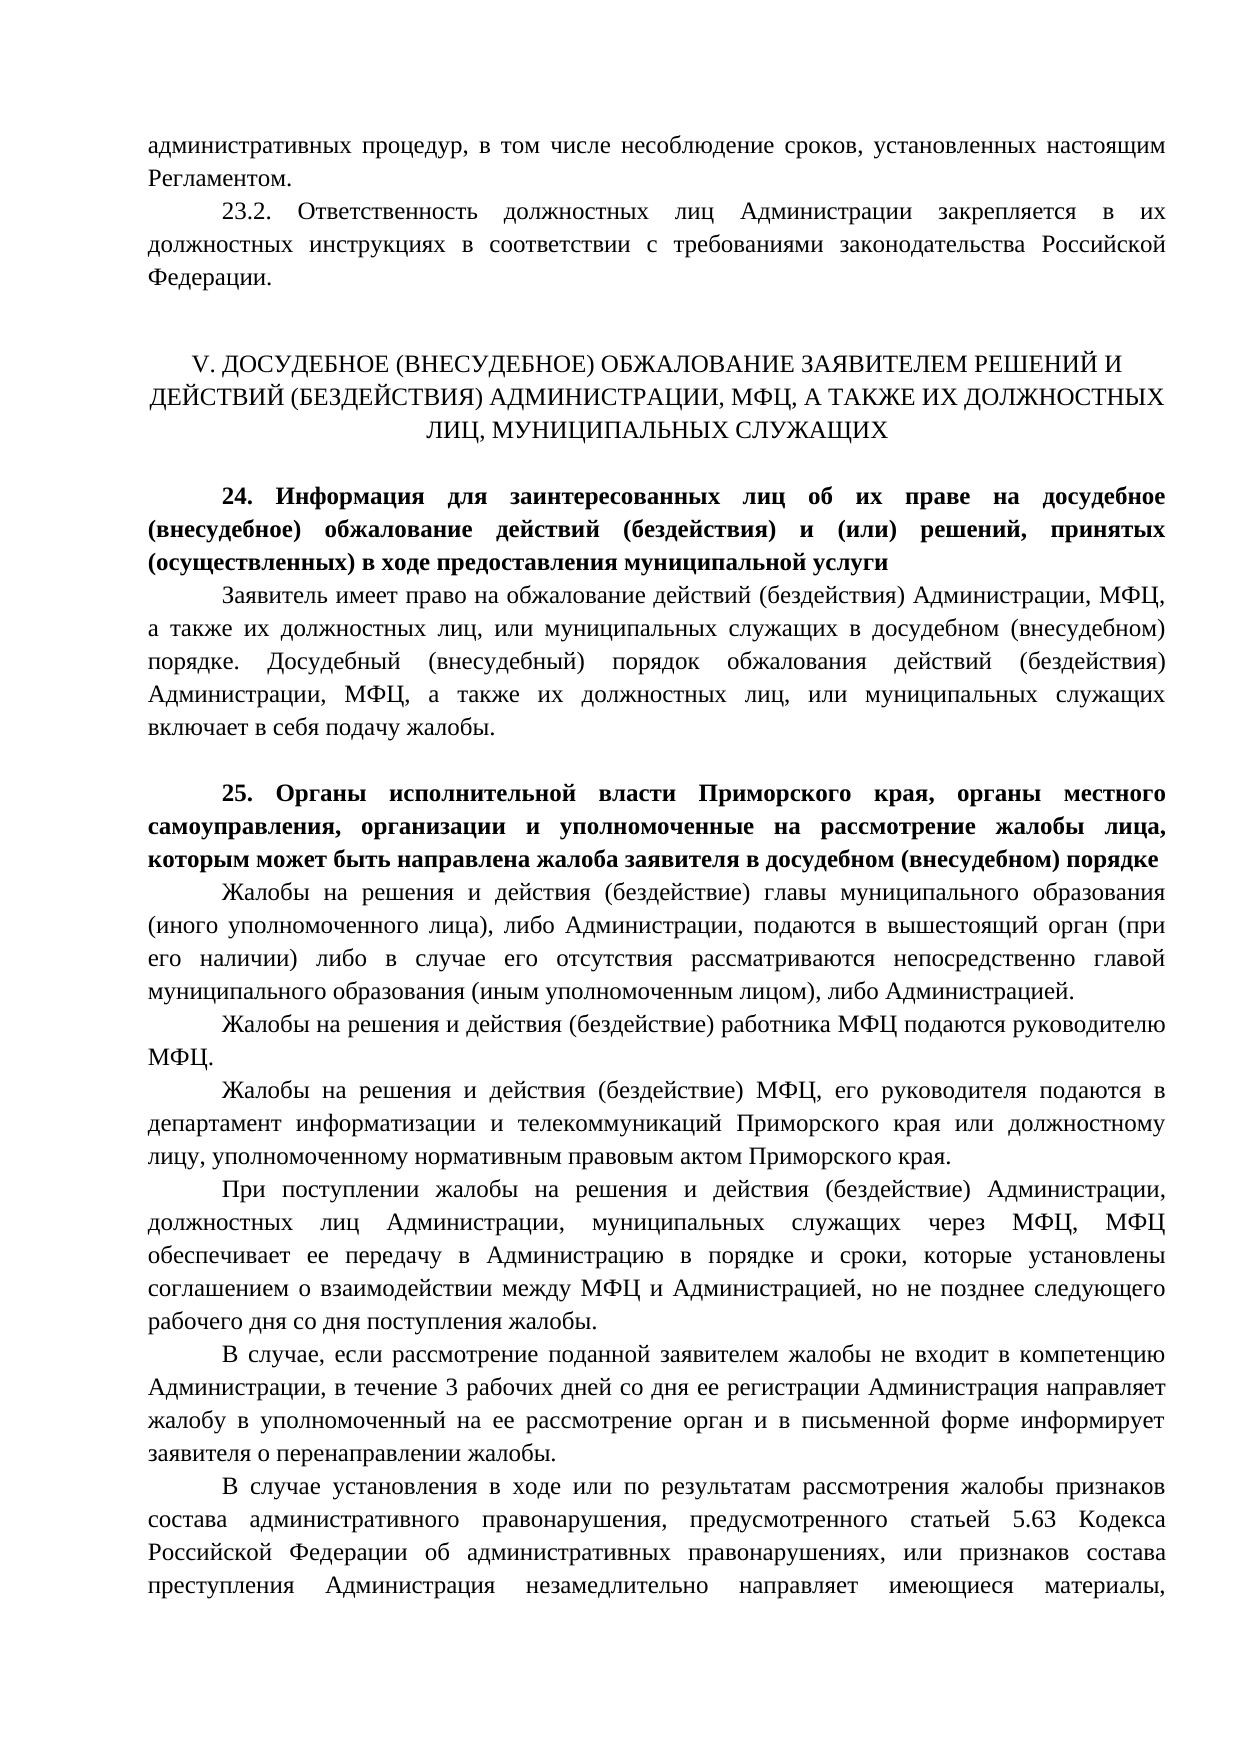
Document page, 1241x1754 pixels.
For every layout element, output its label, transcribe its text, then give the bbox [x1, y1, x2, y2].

text Жалобы на решения и действия (бездействие) главы муниципального образования (иного уполномоченного лица), либо Администрации, подаются в вышестоящий орган (при его наличии) либо в случае его отсутствия рассматриваются непосредственно главой муниципального образования (иным уполномоченным лицом), либо Администрацией. [148, 877, 1167, 1005]
text 24. Информация для заинтересованных лиц об их праве на досудебное (внесудебное) обжалование действий (бездействия) и (или) решений, принятых (осуществленных) в ходе предоставления муниципальной услуги [148, 481, 1167, 576]
text 23.2. Ответственность должностных лиц Администрации закрепляется в их должностных инструкциях в соответствии с требованиями законодательства Российской Федерации. [148, 196, 1167, 291]
text Заявитель имеет право на обжалование действий (бездействия) Администрации, МФЦ, а также их должностных лиц, или муниципальных служащих в досудебном (внесудебном) порядке. Досудебный (внесудебный) порядок обжалования действий (бездействия) Администрации, МФЦ, а также их должностных лиц, или муниципальных служащих включает в себя подачу жалобы. [148, 580, 1167, 741]
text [148, 1471, 1167, 1599]
text 25. Органы исполнительной власти Приморского края, органы местного самоуправления, организации и уполномоченные на рассмотрение жалобы лица, которым может быть направлена жалоба заявителя в досудебном (внесудебном) порядке [148, 778, 1167, 873]
text Жалобы на решения и действия (бездействие) работника МФЦ подаются руководителю МФЦ. [148, 1009, 1167, 1071]
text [148, 130, 1167, 192]
text В случае, если рассмотрение поданной заявителем жалобы не входит в компетенцию Администрации, в течение 3 рабочих дней со дня ее регистрации Администрация направляет жалобу в уполномоченный на ее рассмотрение орган и в письменной форме информирует заявителя о перенаправлении жалобы. [148, 1339, 1167, 1467]
text Жалобы на решения и действия (бездействие) МФЦ, его руководителя подаются в департамент информатизации и телекоммуникаций Приморского края или должностному лицу, уполномоченному нормативным правовым актом Приморского края. [148, 1075, 1167, 1170]
text V. ДОСУДЕБНОЕ (ВНЕСУДЕБНОЕ) ОБЖАЛОВАНИЕ ЗАЯВИТЕЛЕМ РЕШЕНИЙ И ДЕЙСТВИЙ (БЕЗДЕЙСТВИЯ) АДМИНИСТРАЦИИ, МФЦ, А ТАКЖЕ ИХ ДОЛЖНОСТНЫХ ЛИЦ, МУНИЦИПАЛЬНЫХ СЛУЖАЩИХ [148, 349, 1167, 443]
text При поступлении жалобы на решения и действия (бездействие) Администрации, должностных лиц Администрации, муниципальных служащих через МФЦ, МФЦ обеспечивает ее передачу в Администрацию в порядке и сроки, которые установлены соглашением о взаимодействии между МФЦ и Администрацией, но не позднее следующего рабочего дня со дня поступления жалобы. [148, 1174, 1167, 1335]
